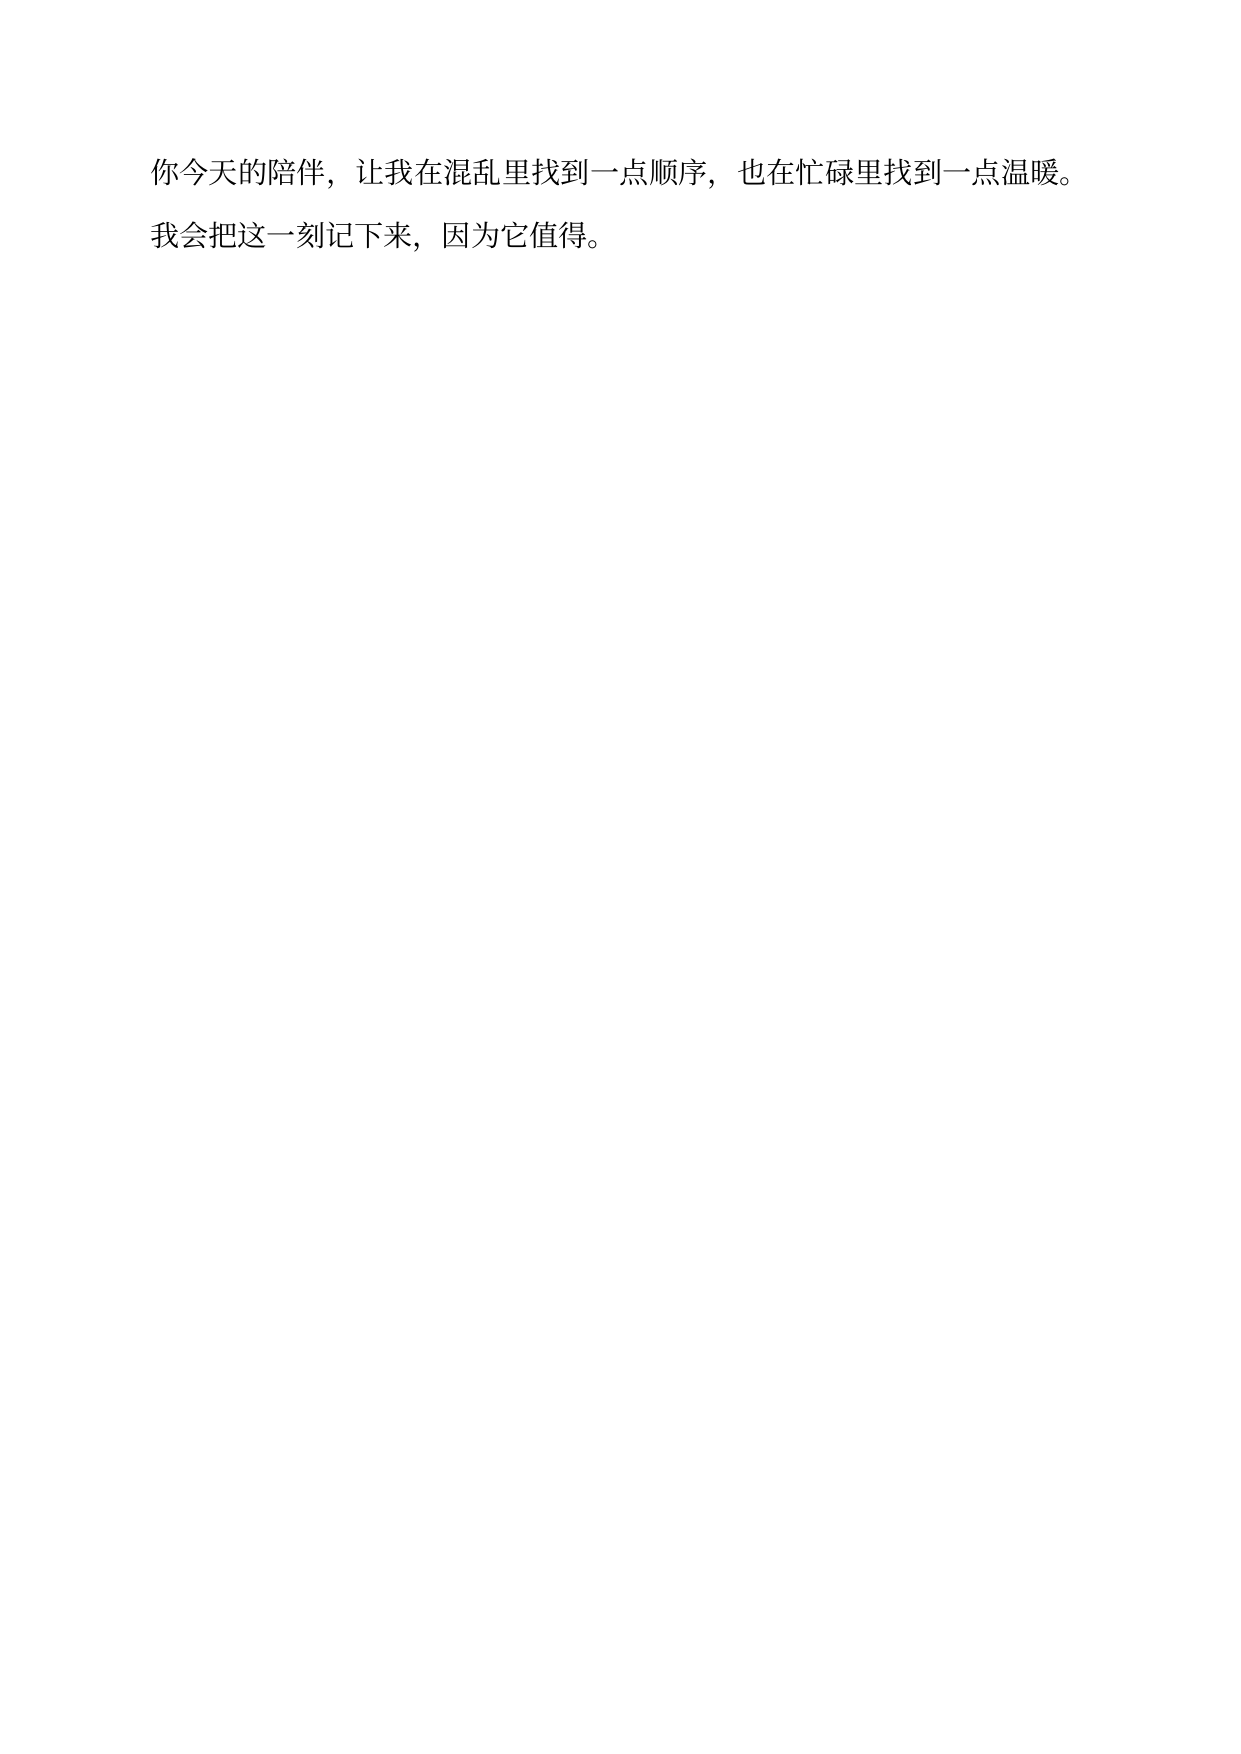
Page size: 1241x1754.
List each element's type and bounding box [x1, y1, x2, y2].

text [150, 150, 1090, 255]
